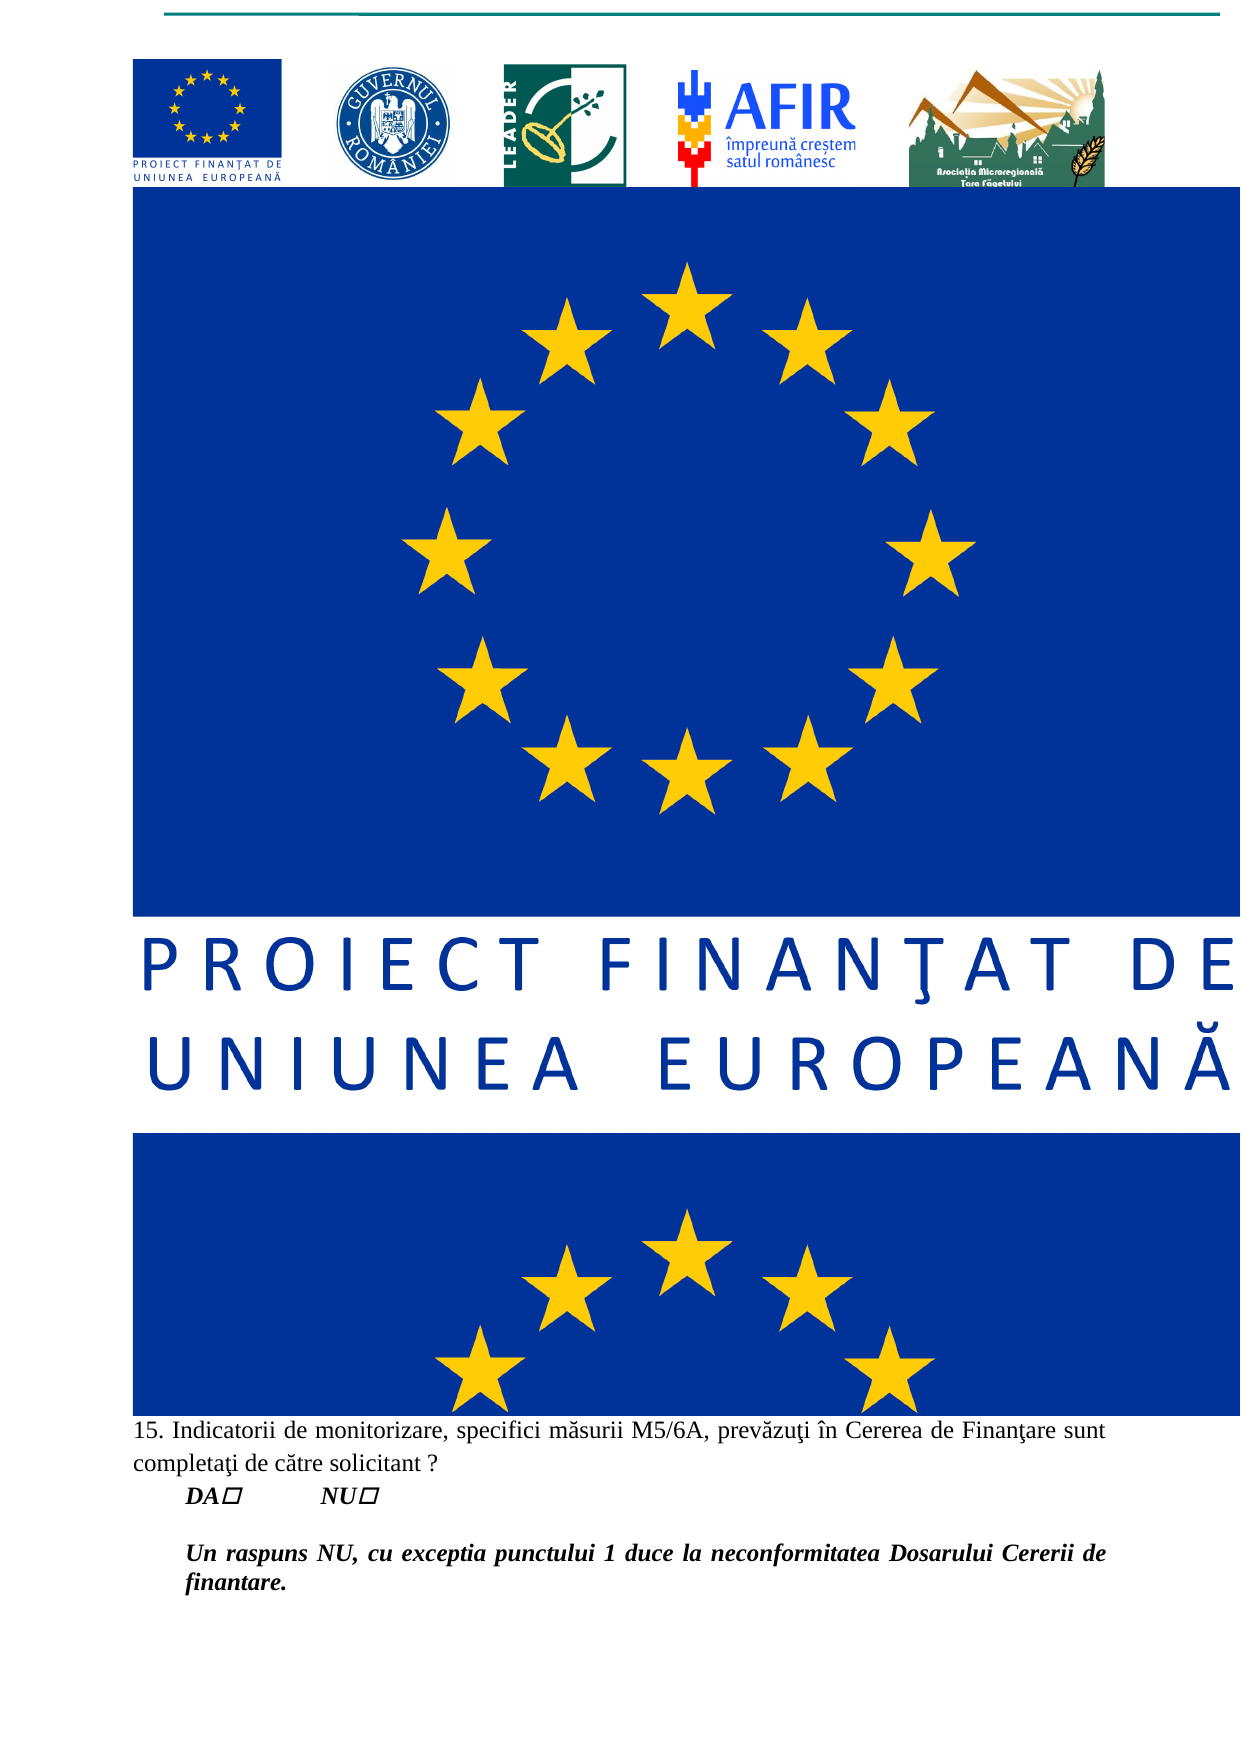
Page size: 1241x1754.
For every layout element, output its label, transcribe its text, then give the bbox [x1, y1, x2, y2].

text DA NU [185, 1481, 1107, 1510]
picture [132, 59, 1241, 1416]
picture [907, 70, 1105, 186]
text 15. Indicatorii de monitorizare, specifici măsurii M5/6A, prevăzuţi în Cererea de Finanţare sunt completaţi de către solicitant ? [133, 1416, 1107, 1477]
text Un raspuns NU, cu exceptia punctului 1 duce la neconformitatea Dosarului Cererii de finantare. [185, 1538, 1107, 1596]
